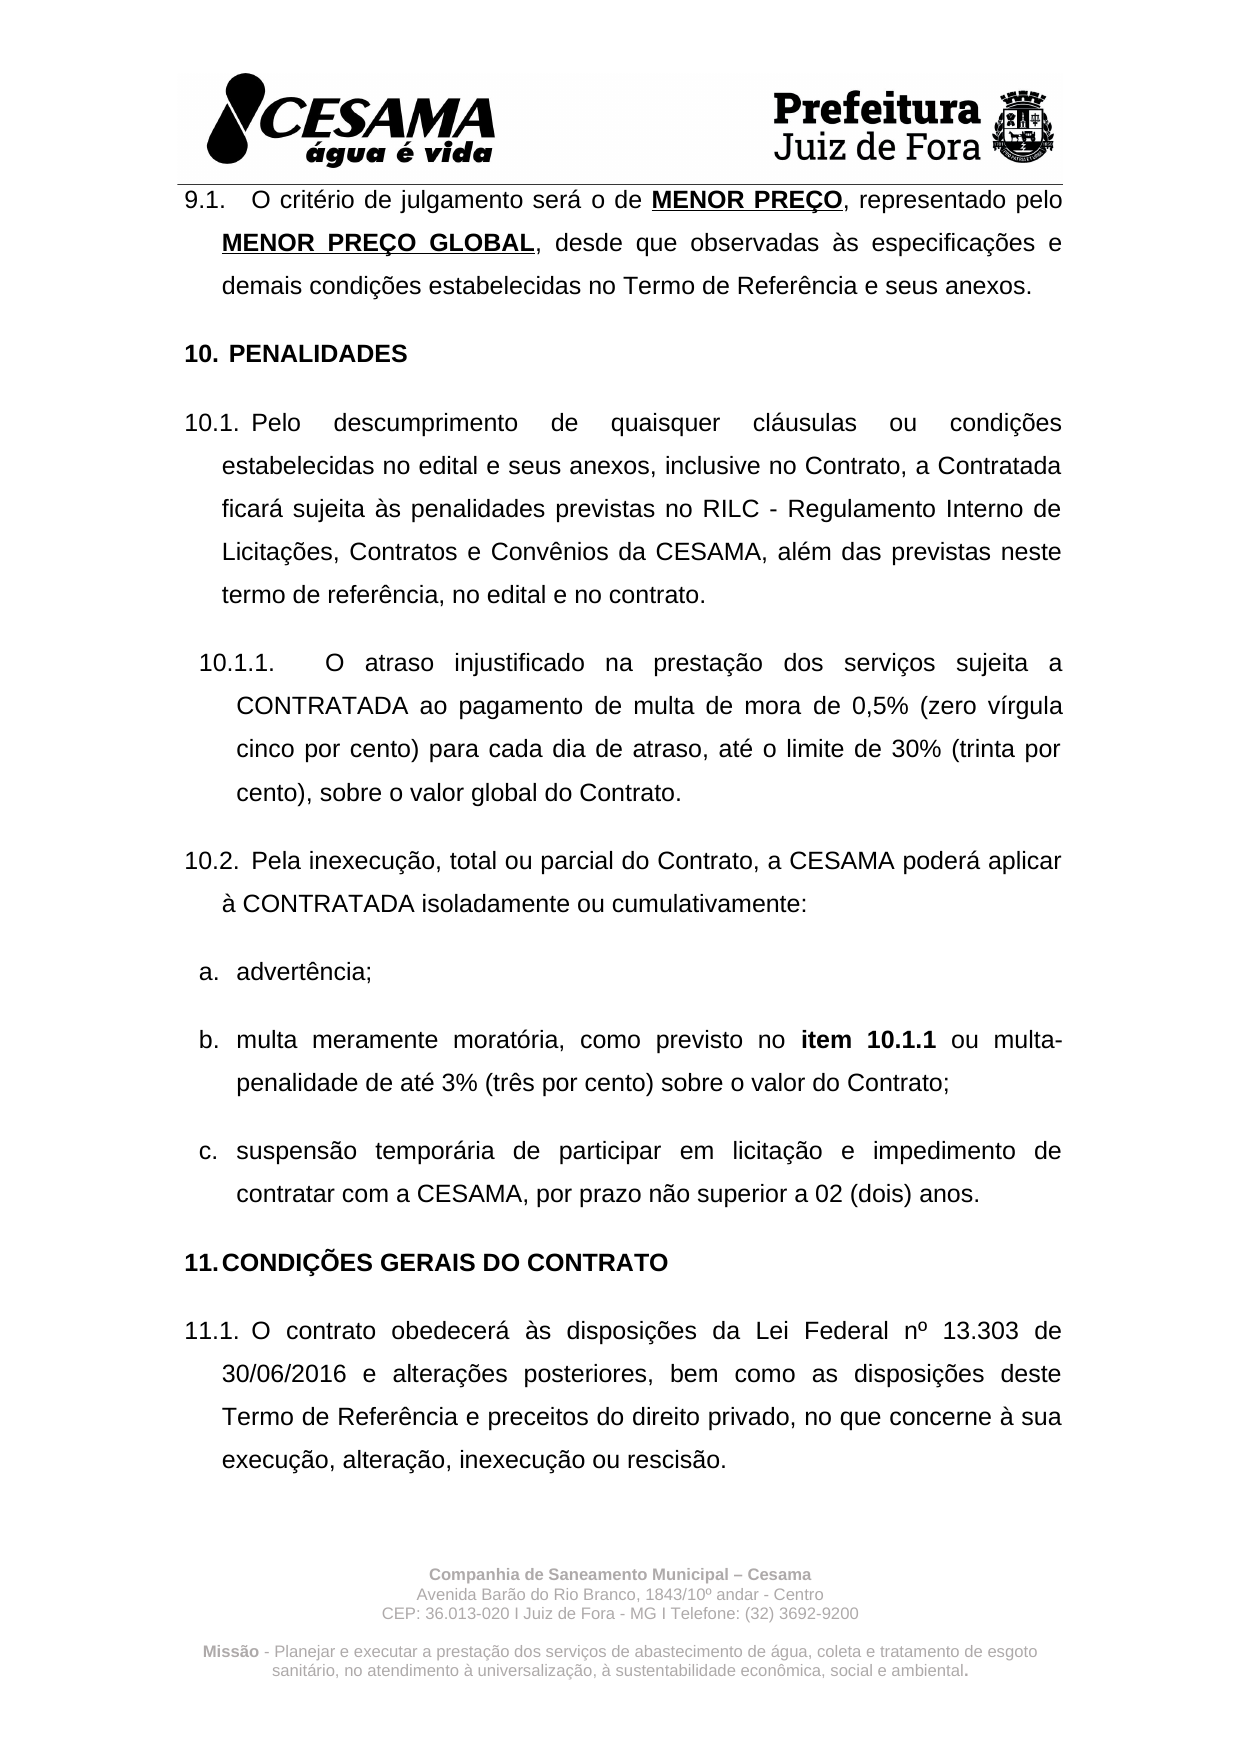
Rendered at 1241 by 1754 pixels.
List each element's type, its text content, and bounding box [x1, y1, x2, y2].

list O contrato obedecerá às disposições da Lei Federal nº 13.303 de 30/06/2016 e alterações posteriores, bem como as disposições deste Termo de Referência e preceitos do direito privado, no que concerne à sua execução, alteração, inexecução ou rescisão. [184, 1316, 1063, 1474]
list suspensão temporária de participar em licitação e impedimento de contratar com a CESAMA, por prazo não superior a 02 (dois) anos. [199, 1136, 1063, 1208]
list Pela inexecução, total ou parcial do Contrato, a CESAMA poderá aplicar à CONTRATADA isoladamente ou cumulativamente: [184, 846, 1063, 917]
picture [177, 73, 1063, 185]
list PENALIDADES [184, 339, 1063, 368]
list O critério de julgamento será o de MENOR PREÇO, representado pelo MENOR PREÇO GLOBAL, desde que observadas às especificações e demais condições estabelecidas no Termo de Referência e seus anexos. [184, 185, 1063, 300]
list CONDIÇÕES GERAIS DO CONTRATO [184, 1247, 1063, 1276]
list multa meramente moratória, como previsto no item 10.1.1 ou multa-penalidade de até 3% (três por cento) sobre o valor do Contrato; [199, 1025, 1063, 1097]
list Pelo descumprimento de quaisquer cláusulas ou condições estabelecidas no edital e seus anexos, inclusive no Contrato, a Contratada ficará sujeita às penalidades previstas no RILC - Regulamento Interno de Licitações, Contratos e Convênios da CESAMA, além das previstas neste termo de referência, no edital e no contrato. [184, 407, 1063, 609]
list advertência; [199, 957, 1063, 986]
list O atraso injustificado na prestação dos serviços sujeita a CONTRATADA ao pagamento de multa de mora de 0,5% (zero vírgula cinco por cento) para cada dia de atraso, até o limite de 30% (trinta por cento), sobre o valor global do Contrato. [199, 648, 1063, 806]
